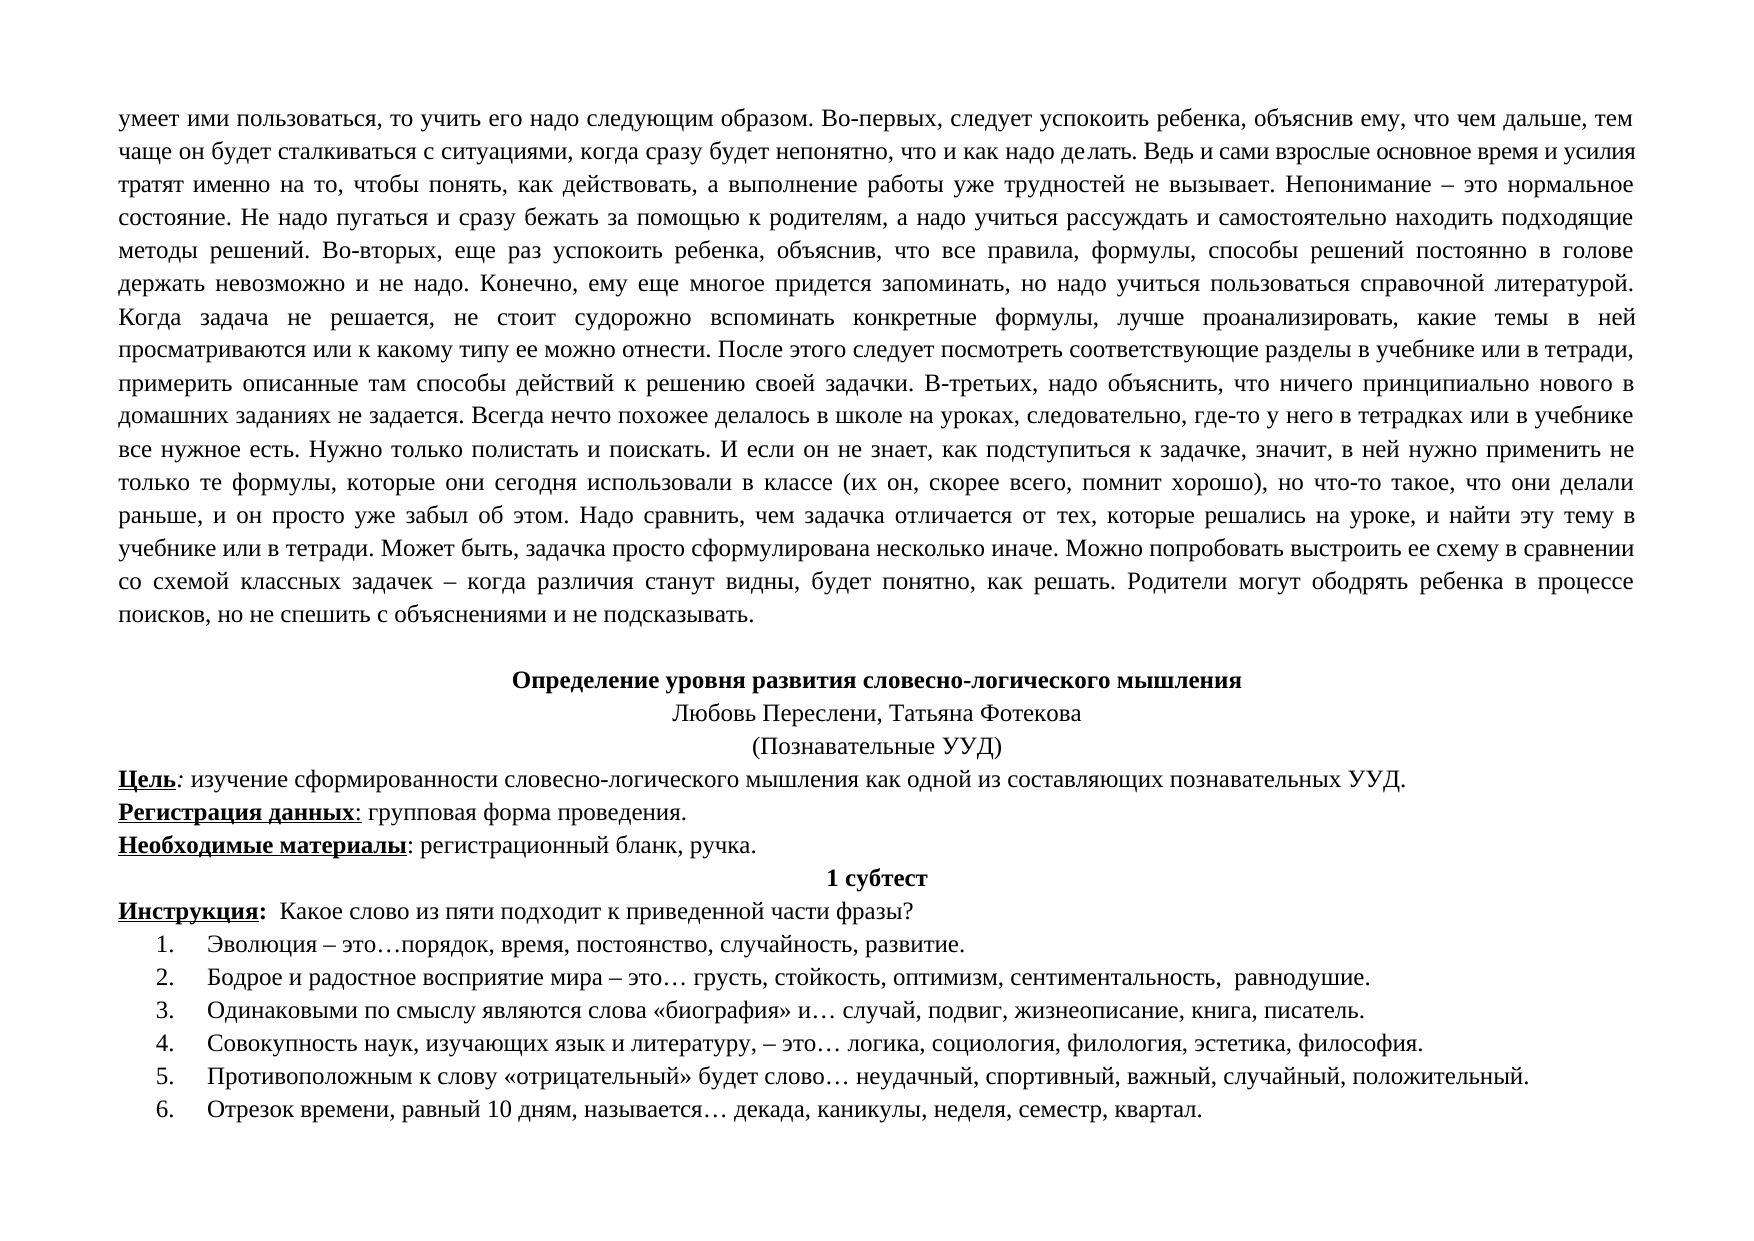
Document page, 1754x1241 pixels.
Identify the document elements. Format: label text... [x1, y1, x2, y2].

text Инструкция: Какое слово из пяти подходит к приведенной части фразы? [118, 896, 1636, 925]
list Одинаковыми по смыслу являются слова «биография» и… случай, подвиг, жизнеописание, книга, писатель. [156, 995, 1636, 1024]
list Эволюция – это…порядок, время, постоянство, случайность, развитие. [156, 929, 1636, 958]
list Отрезок времени, равный 10 дням, называется… декада, каникулы, неделя, семестр, квартал. [156, 1094, 1636, 1123]
text Регистрация данных: групповая форма проведения. [118, 797, 1636, 826]
list Совокупность наук, изучающих язык и литературу, – это… логика, социология, филология, эстетика, философия. [156, 1028, 1636, 1057]
text (Познавательные УУД) [118, 731, 1636, 759]
list Бодрое и радостное восприятие мира – это… грусть, стойкость, оптимизм, сентиментальность, равнодушие. [156, 962, 1636, 991]
text Необходимые материалы: регистрационный бланк, ручка. [118, 830, 1636, 859]
list Противоположным к слову «отрицательный» будет слово… неудачный, спортивный, важный, случайный, положительный. [156, 1061, 1636, 1090]
text Любовь Переслени, Татьяна Фотекова [118, 698, 1636, 727]
text 1 субтест [118, 863, 1636, 892]
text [118, 103, 1636, 627]
text Цель: изучение сформированности словесно-логического мышления как одной из составляющих познавательных УУД. [118, 764, 1636, 793]
subtitle Определение уровня развития словесно-логического мышления [118, 665, 1636, 693]
